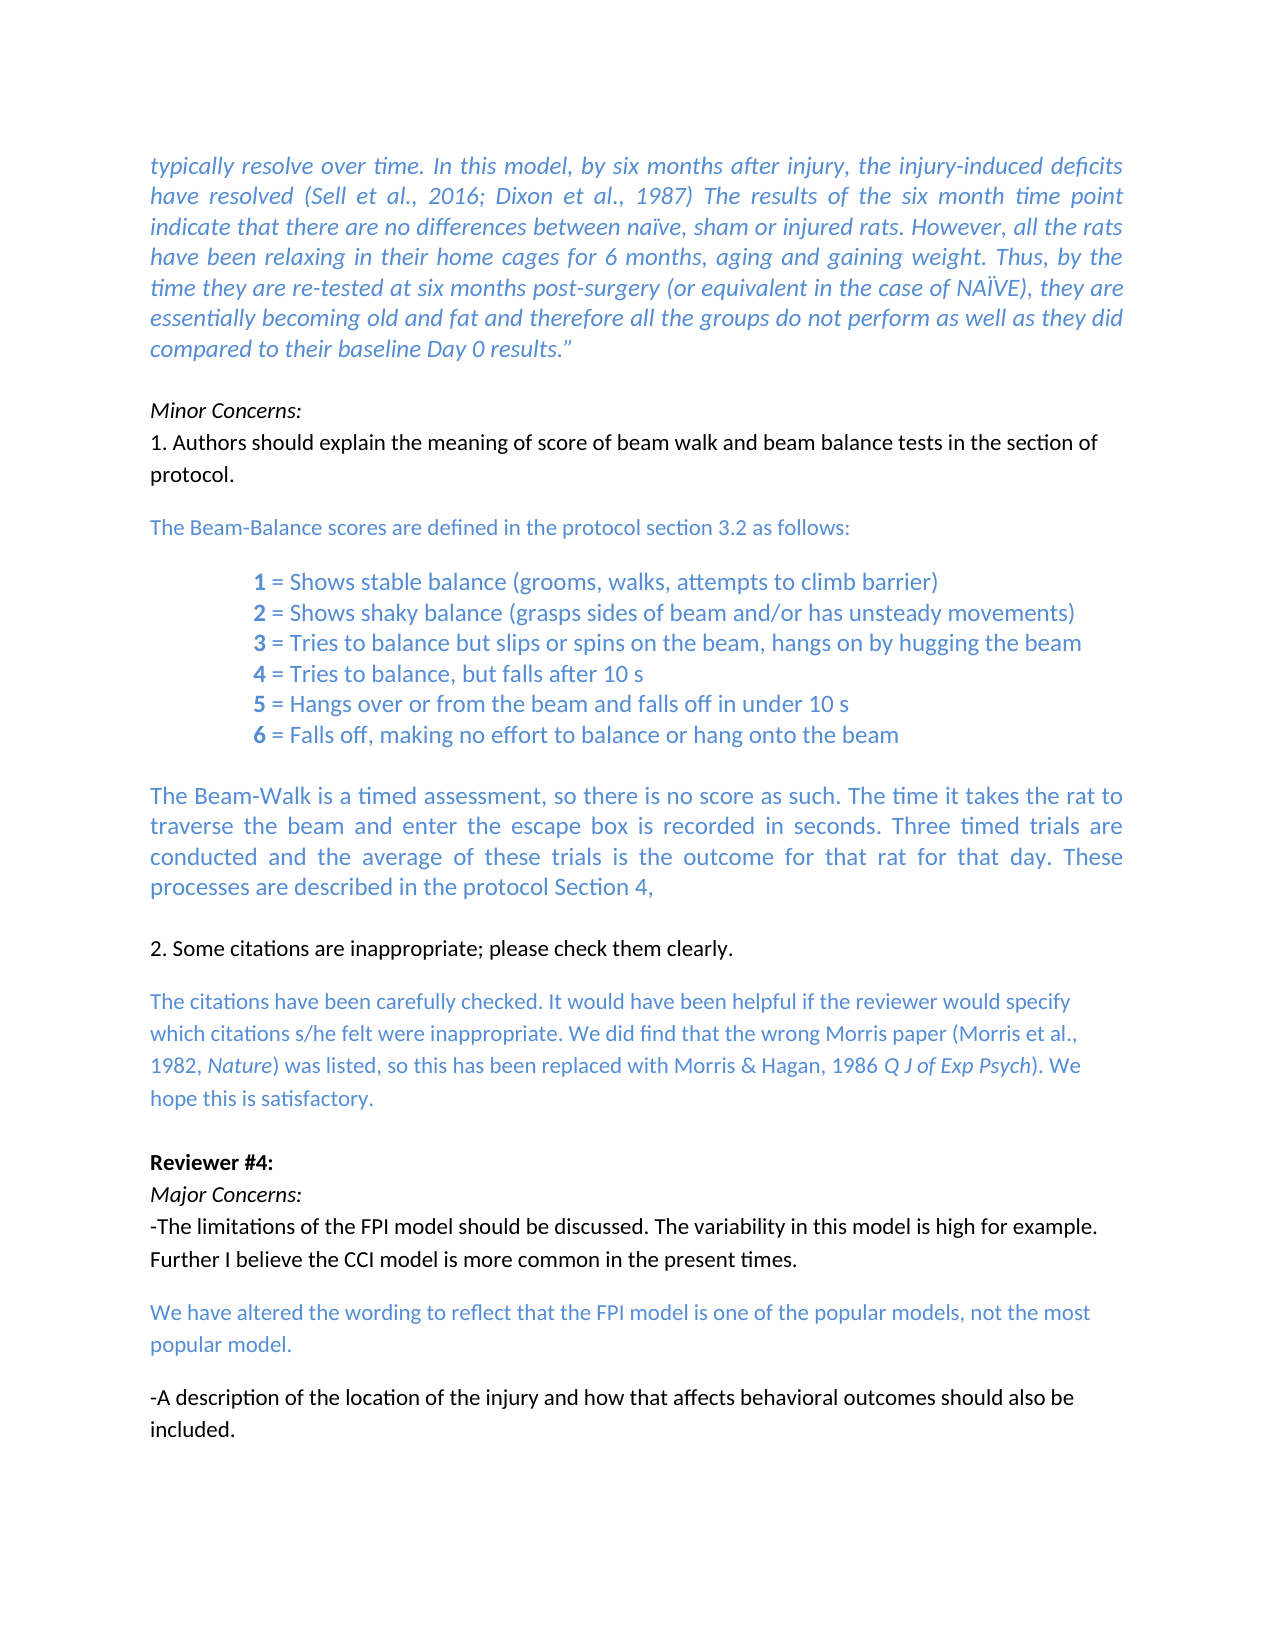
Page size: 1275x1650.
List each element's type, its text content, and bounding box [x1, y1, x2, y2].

text Minor Concerns: 1. Authors should explain the meaning of score of beam walk and beam balance tests in the section of protocol. [150, 364, 1125, 488]
text 2 = Shows shaky balance (grasps sides of beam and/or has unsteady movements) [150, 597, 1125, 627]
text 6 = Falls off, making no effort to balance or hang onto the beam [150, 719, 1125, 749]
text 4 = Tries to balance, but falls after 10 s [150, 658, 1125, 688]
text 3 = Tries to balance but slips or spins on the beam, hangs on by hugging the beam [150, 627, 1125, 658]
text The Beam-Walk is a timed assessment, so there is no score as such. The time it takes the rat to traverse the beam and enter the escape box is recorded in seconds. Three timed trials are conducted and the average of these trials is the outcome for that rat for that day. These processes are described in the protocol Section 4, [150, 780, 1125, 902]
text -A description of the location of the injury and how that affects behavioral outcomes should also be included. [150, 1383, 1125, 1443]
text 1 = Shows stable balance (grooms, walks, attempts to climb barrier) [150, 566, 1125, 597]
text The Beam-Balance scores are defined in the protocol section 3.2 as follows: [150, 513, 1125, 541]
text 5 = Hangs over or from the beam and falls off in under 10 s [150, 688, 1125, 719]
text 2. Some citations are inappropriate; please check them clearly. [150, 902, 1125, 962]
text The citations have been carefully checked. It would have been helpful if the reviewer would specify which citations s/he felt were inappropriate. We did find that the wrong Morris paper (Morris et al., 1982, Nature) was listed, so this has been replaced with Morris & Hagan, 1986 Q J of Exp Psych). We hope this is satisfactory. Reviewer #4: Major Concerns: -The limitations of the FPI model should be discussed. The variability in this model is high for example. Further I believe the CCI model is more common in the present times. [150, 987, 1125, 1273]
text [150, 150, 1125, 364]
text We have altered the wording to reflect that the FPI model is one of the popular models, not the most popular model. [150, 1298, 1125, 1358]
